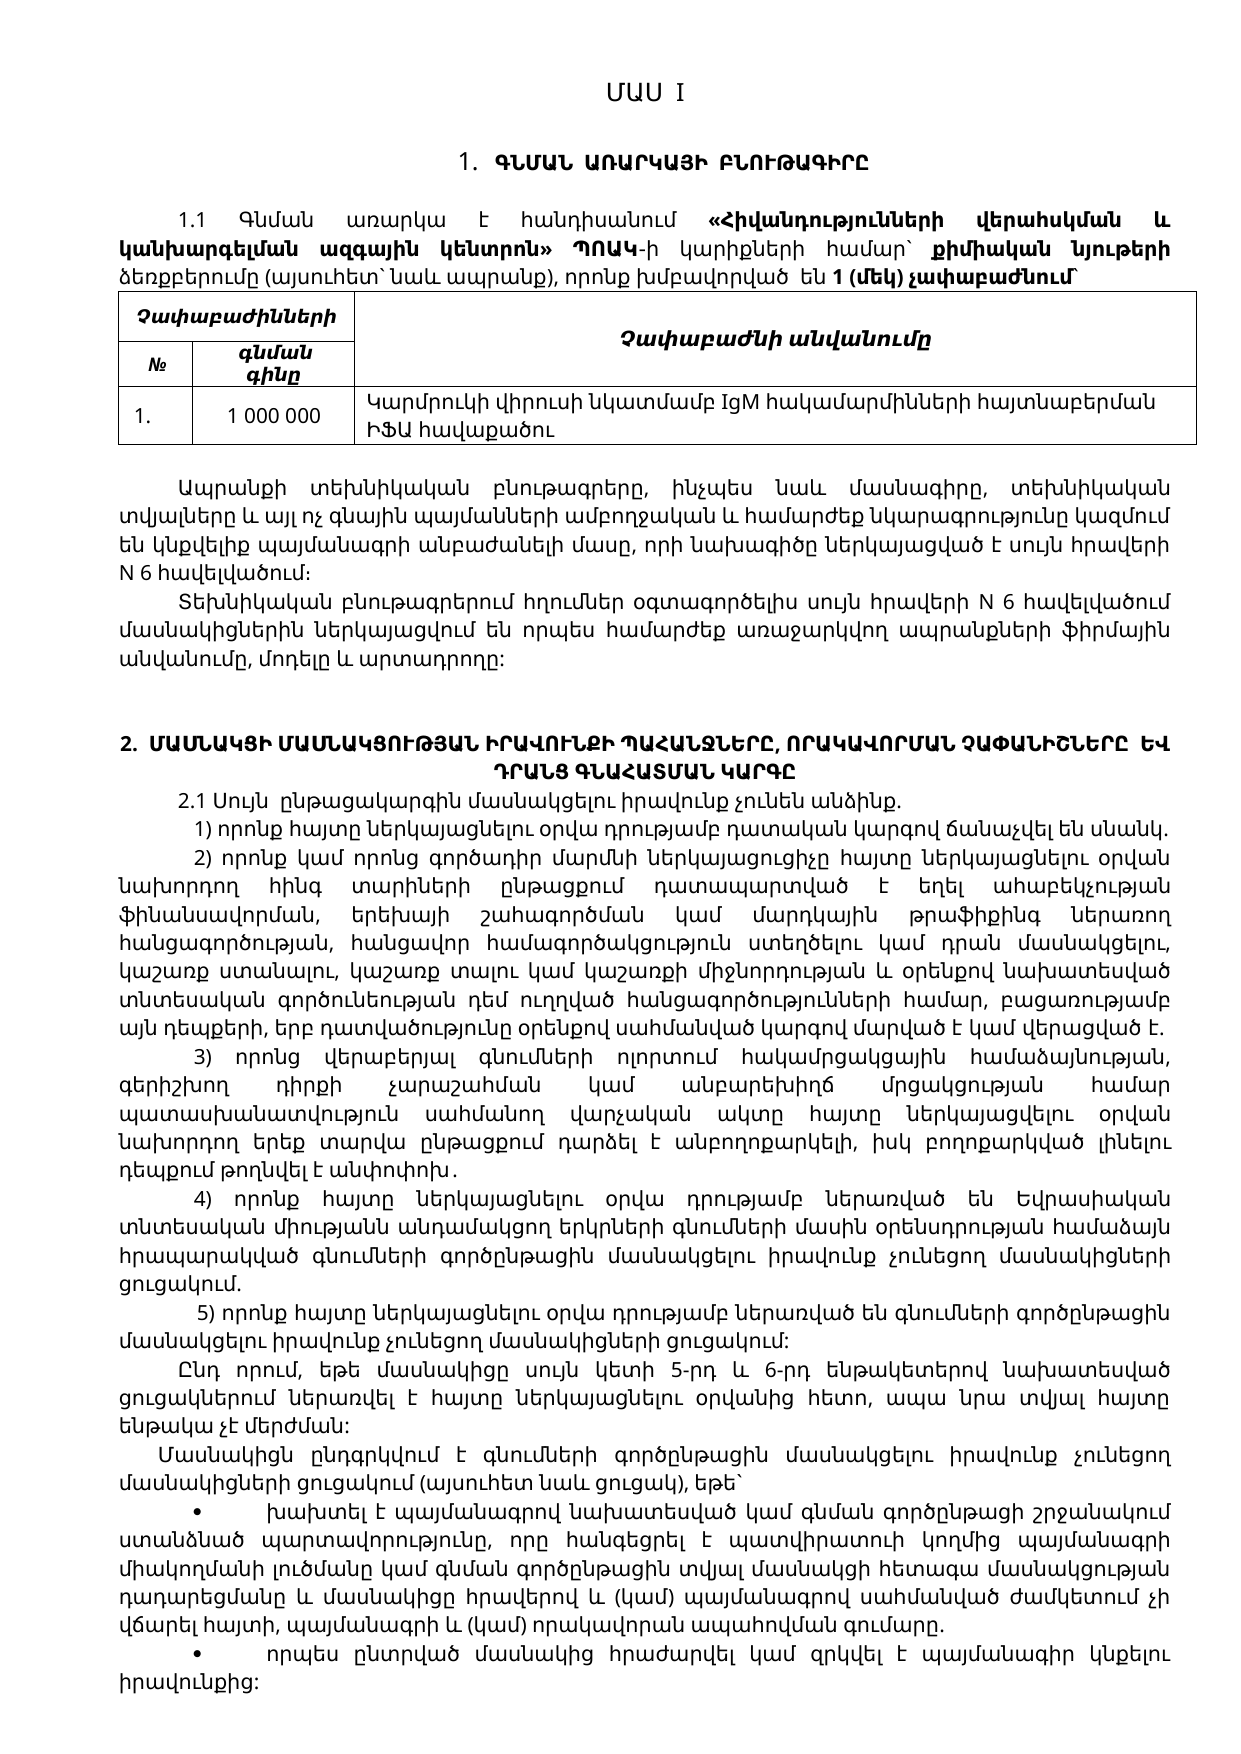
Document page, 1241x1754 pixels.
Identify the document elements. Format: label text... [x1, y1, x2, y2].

text 2.1 Սույն ընթացակարգին մասնակցելու իրավունք չունեն անձինք. [118, 786, 1171, 814]
text 2. ՄԱՍՆԱԿՑԻ ՄԱՍՆԱԿՑՈՒԹՅԱՆ ԻՐԱՎՈՒՆՔԻ ՊԱՀԱՆՋՆԵՐԸ, ՈՐԱԿԱՎՈՐՄԱՆ ՉԱՓԱՆԻՇՆԵՐԸ ԵՎ ԴՐԱՆՑ ԳՆԱՀԱՏՄԱՆ ԿԱՐԳԸ [118, 729, 1171, 786]
table_cell գնման գինը [193, 342, 354, 386]
table_header Չափաբաժինների [119, 292, 354, 341]
table_cell [119, 387, 192, 444]
text 1) որոնք հայտը ներկայացնելու օրվա դրությամբ դատական կարգով ճանաչվել են սնանկ. [118, 814, 1171, 843]
text 4) որոնք հայտը ներկայացնելու օրվա դրությամբ ներառված են Եվրասիական տնտեսական միությանն անդամակցող երկրների գնումների մասին օրենսդրության համաձայն հրապարակված գնումների գործընթացին մասնակցելու իրավունք չունեցող մասնակիցների ցուցակում. [118, 1184, 1171, 1298]
text 3) որոնց վերաբերյալ գնումների ոլորտում հակամրցակցային համաձայնության, գերիշխող դիրքի չարաշահման կամ անբարեխիղճ մրցակցության համար պատասխանատվություն սահմանող վարչական ակտը հայտը ներկայացվելու օրվան նախորդող երեք տարվա ընթացքում դարձել է անբողոքարկելի, իսկ բողոքարկված լինելու դեպքում թողնվել է անփոփոխ․ [118, 1042, 1171, 1184]
text Տեխնիկական բնութագրերում հղումներ օգտագործելիս սույն հրավերի N 6 հավելվածում մասնակիցներին ներկայացվում են որպես համարժեք առաջարկվող ապրանքների ֆիրմային անվանումը, մոդելը և արտադրողը: [118, 587, 1171, 672]
table_header Չափաբաժնի անվանումը [355, 292, 1196, 386]
text 5) որոնք հայտը ներկայացնելու օրվա դրությամբ ներառված են գնումների գործընթացին մասնակցելու իրավունք չունեցող մասնակիցների ցուցակում: [118, 1298, 1171, 1355]
list որպես ընտրված մասնակից հրաժարվել կամ զրկվել է պայմանագիր կնքելու իրավունքից: [118, 1639, 1171, 1696]
text Ընդ որում, եթե մասնակիցը սույն կետի 5-րդ և 6-րդ ենթակետերով նախատեսված ցուցակներում ներառվել է հայտը ներկայացնելու օրվանից հետո, ապա նրա տվյալ հայտը ենթակա չէ մերժման: [118, 1355, 1171, 1440]
list ԳՆՄԱՆ ԱՌԱՐԿԱՅԻ ԲՆՈՒԹԱԳԻՐԸ [156, 143, 1171, 177]
text Մասնակիցն ընդգրկվում է գնումների գործընթացին մասնակցելու իրավունք չունեցող մասնակիցների ցուցակում (այսուհետ նաև ցուցակ), եթե` [118, 1440, 1171, 1497]
table_cell № [119, 342, 192, 386]
subtitle 1.1 Գնման առարկա է հանդիսանում «Հիվանդությունների վերահսկման և կանխարգելման ազգային կենտրոն» ՊՈԱԿ-ի կարիքների համար` քիմիական նյութերի ձեռքբերումը (այսուհետ` նաև ապրանք), որոնք խմբավորված են 1 (մեկ) չափաբաժնում` [118, 206, 1171, 291]
text 2) որոնք կամ որոնց գործադիր մարմնի ներկայացուցիչը հայտը ներկայացնելու օրվան նախորդող հինգ տարիների ընթացքում դատապարտված է եղել ահաբեկչության ֆինանսավորման, երեխայի շահագործման կամ մարդկային թրաֆիքինգ ներառող հանցագործության, հանցավոր համագործակցություն ստեղծելու կամ դրան մասնակցելու, կաշառք ստանալու, կաշառք տալու կամ կաշառքի միջնորդության և օրենքով նախատեսված տնտեսական գործունեության դեմ ուղղված հանցագործությունների համար, բացառությամբ այն դեպքերի, երբ դատվածությունը օրենքով սահմանված կարգով մարված է կամ վերացված է. [118, 843, 1171, 1042]
list խախտել է պայմանագրով նախատեսված կամ գնման գործընթացի շրջանակում ստանձնած պարտավորությունը, որը հանգեցրել է պատվիրատուի կողմից պայմանագրի միակողմանի լուծմանը կամ գնման գործընթացին տվյալ մասնակցի հետագա մասնակցության դադարեցմանը և մասնակիցը հրավերով և (կամ) պայմանագրով սահմանված ժամկետում չի վճարել հայտի, պայմանագրի և (կամ) որակավորան ապահովման գումարը. [118, 1497, 1171, 1639]
text ՄԱՍ I [118, 75, 1171, 109]
table_cell Կարմրուկի վիրուսի նկատմամբ IgM հակամարմինների հայտնաբերման ԻՖԱ հավաքածու [355, 387, 1196, 444]
text Ապրանքի տեխնիկական բնութագրերը, ինչպես նաև մասնագիրը, տեխնիկական տվյալները և այլ ոչ գնային պայմանների ամբողջական և համարժեք նկարագրությունը կազմում են կնքվելիք պայմանագրի անբաժանելի մասը, որի նախագիծը ներկայացված է սույն հրավերի N 6 հավելվածում։ [118, 473, 1171, 587]
table_cell 1 000 000 [193, 387, 354, 444]
